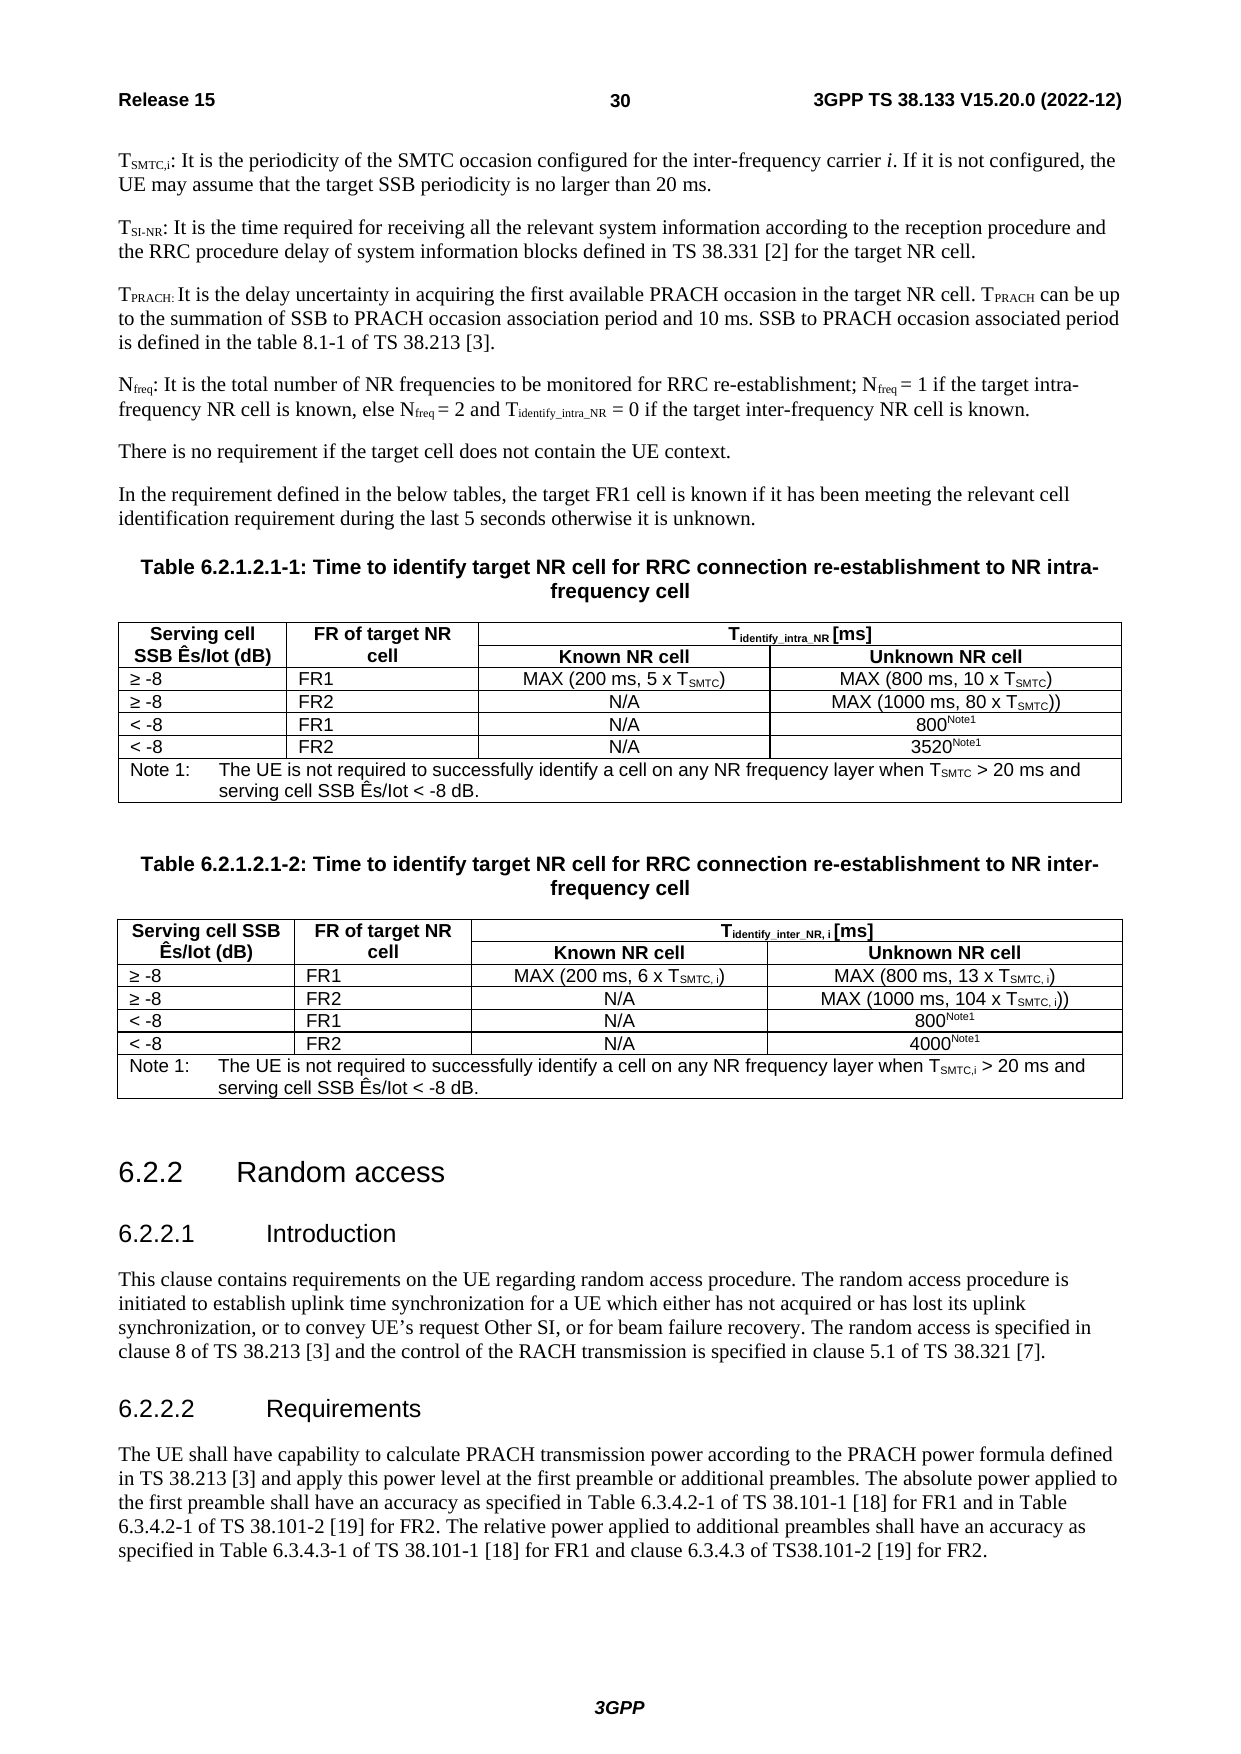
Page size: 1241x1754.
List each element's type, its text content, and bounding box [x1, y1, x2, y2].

text The UE shall have capability to calculate PRACH transmission power according to the PRACH power formula defined in TS 38.213 [3] and apply this power level at the first preamble or additional preambles. The absolute power applied to the first preamble shall have an accuracy as specified in Table 6.3.4.2-1 of TS 38.101-1 [18] for FR1 and in Table 6.3.4.2-1 of TS 38.101-2 [19] for FR2. The relative power applied to additional preambles shall have an accuracy as specified in Table 6.3.4.3-1 of TS 38.101-1 [18] for FR1 and clause 6.3.4.3 of TS38.101-2 [19] for FR2. [118, 1442, 1122, 1562]
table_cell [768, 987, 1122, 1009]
text Nfreq: It is the total number of NR frequencies to be monitored for RRC re-establishment; Nfreq = 1 if the target intra-frequency NR cell is known, else Nfreq = 2 and Tidentify_intra_NR = 0 if the target inter-frequency NR cell is known. [118, 372, 1122, 421]
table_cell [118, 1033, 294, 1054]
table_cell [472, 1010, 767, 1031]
text TSI-NR: It is the time required for receiving all the relevant system information according to the reception procedure and the RRC procedure delay of system information blocks defined in TS 38.331 [2] for the target NR cell. [118, 214, 1122, 263]
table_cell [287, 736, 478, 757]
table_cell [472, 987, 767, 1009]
text TSMTC,i: It is the periodicity of the SMTC occasion configured for the inter-frequency carrier i. If it is not configured, the UE may assume that the target SSB periodicity is no larger than 20 ms. [118, 148, 1122, 196]
text This clause contains requirements on the UE regarding random access procedure. The random access procedure is initiated to establish uplink time synchronization for a UE which either has not acquired or has lost its uplink synchronization, or to convey UE’s request Other SI, or for beam failure recovery. The random access is specified in clause 8 of TS 38.213 [3] and the control of the RACH transmission is specified in clause 5.1 of TS 38.321 [7]. [118, 1267, 1122, 1363]
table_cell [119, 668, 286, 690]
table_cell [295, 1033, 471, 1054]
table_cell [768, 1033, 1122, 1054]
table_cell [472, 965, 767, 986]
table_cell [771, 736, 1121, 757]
subtitle 6.2.2.2 Requirements [118, 1394, 1122, 1423]
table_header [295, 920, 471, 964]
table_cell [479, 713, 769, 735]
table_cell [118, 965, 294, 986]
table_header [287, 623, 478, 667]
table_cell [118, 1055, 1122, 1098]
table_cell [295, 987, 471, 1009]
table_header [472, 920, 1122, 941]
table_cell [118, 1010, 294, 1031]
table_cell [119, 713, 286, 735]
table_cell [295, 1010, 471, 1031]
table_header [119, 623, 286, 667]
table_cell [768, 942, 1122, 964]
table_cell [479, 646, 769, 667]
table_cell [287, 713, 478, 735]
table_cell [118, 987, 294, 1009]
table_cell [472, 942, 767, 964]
subtitle 6.2.2 Random access [118, 1154, 1122, 1188]
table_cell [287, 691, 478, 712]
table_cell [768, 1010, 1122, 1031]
text TPRACH: It is the delay uncertainty in acquiring the first available PRACH occasion in the target NR cell. TPRACH can be up to the summation of SSB to PRACH occasion association period and 10 ms. SSB to PRACH occasion associated period is defined in the table 8.1-1 of TS 38.213 [3]. [118, 281, 1122, 354]
text Table 6.2.1.2.1-2: Time to identify target NR cell for RRC connection re-establishment to NR inter-frequency cell [118, 852, 1122, 900]
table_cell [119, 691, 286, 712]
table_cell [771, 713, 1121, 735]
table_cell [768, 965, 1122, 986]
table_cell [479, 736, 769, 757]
text Table 6.2.1.2.1-1: Time to identify target NR cell for RRC connection re-establishment to NR intra-frequency cell [118, 555, 1122, 603]
text There is no requirement if the target cell does not contain the UE context. [118, 439, 1122, 463]
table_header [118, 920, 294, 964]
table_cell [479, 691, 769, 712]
text In the requirement defined in the below tables, the target FR1 cell is known if it has been meeting the relevant cell identification requirement during the last 5 seconds otherwise it is unknown. [118, 482, 1122, 530]
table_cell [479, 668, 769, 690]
subtitle 6.2.2.1 Introduction [118, 1219, 1122, 1248]
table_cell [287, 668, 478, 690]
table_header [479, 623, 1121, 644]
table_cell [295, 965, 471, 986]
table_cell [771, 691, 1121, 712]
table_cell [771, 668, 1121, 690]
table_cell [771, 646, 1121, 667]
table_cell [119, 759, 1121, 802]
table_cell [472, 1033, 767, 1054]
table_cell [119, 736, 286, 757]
